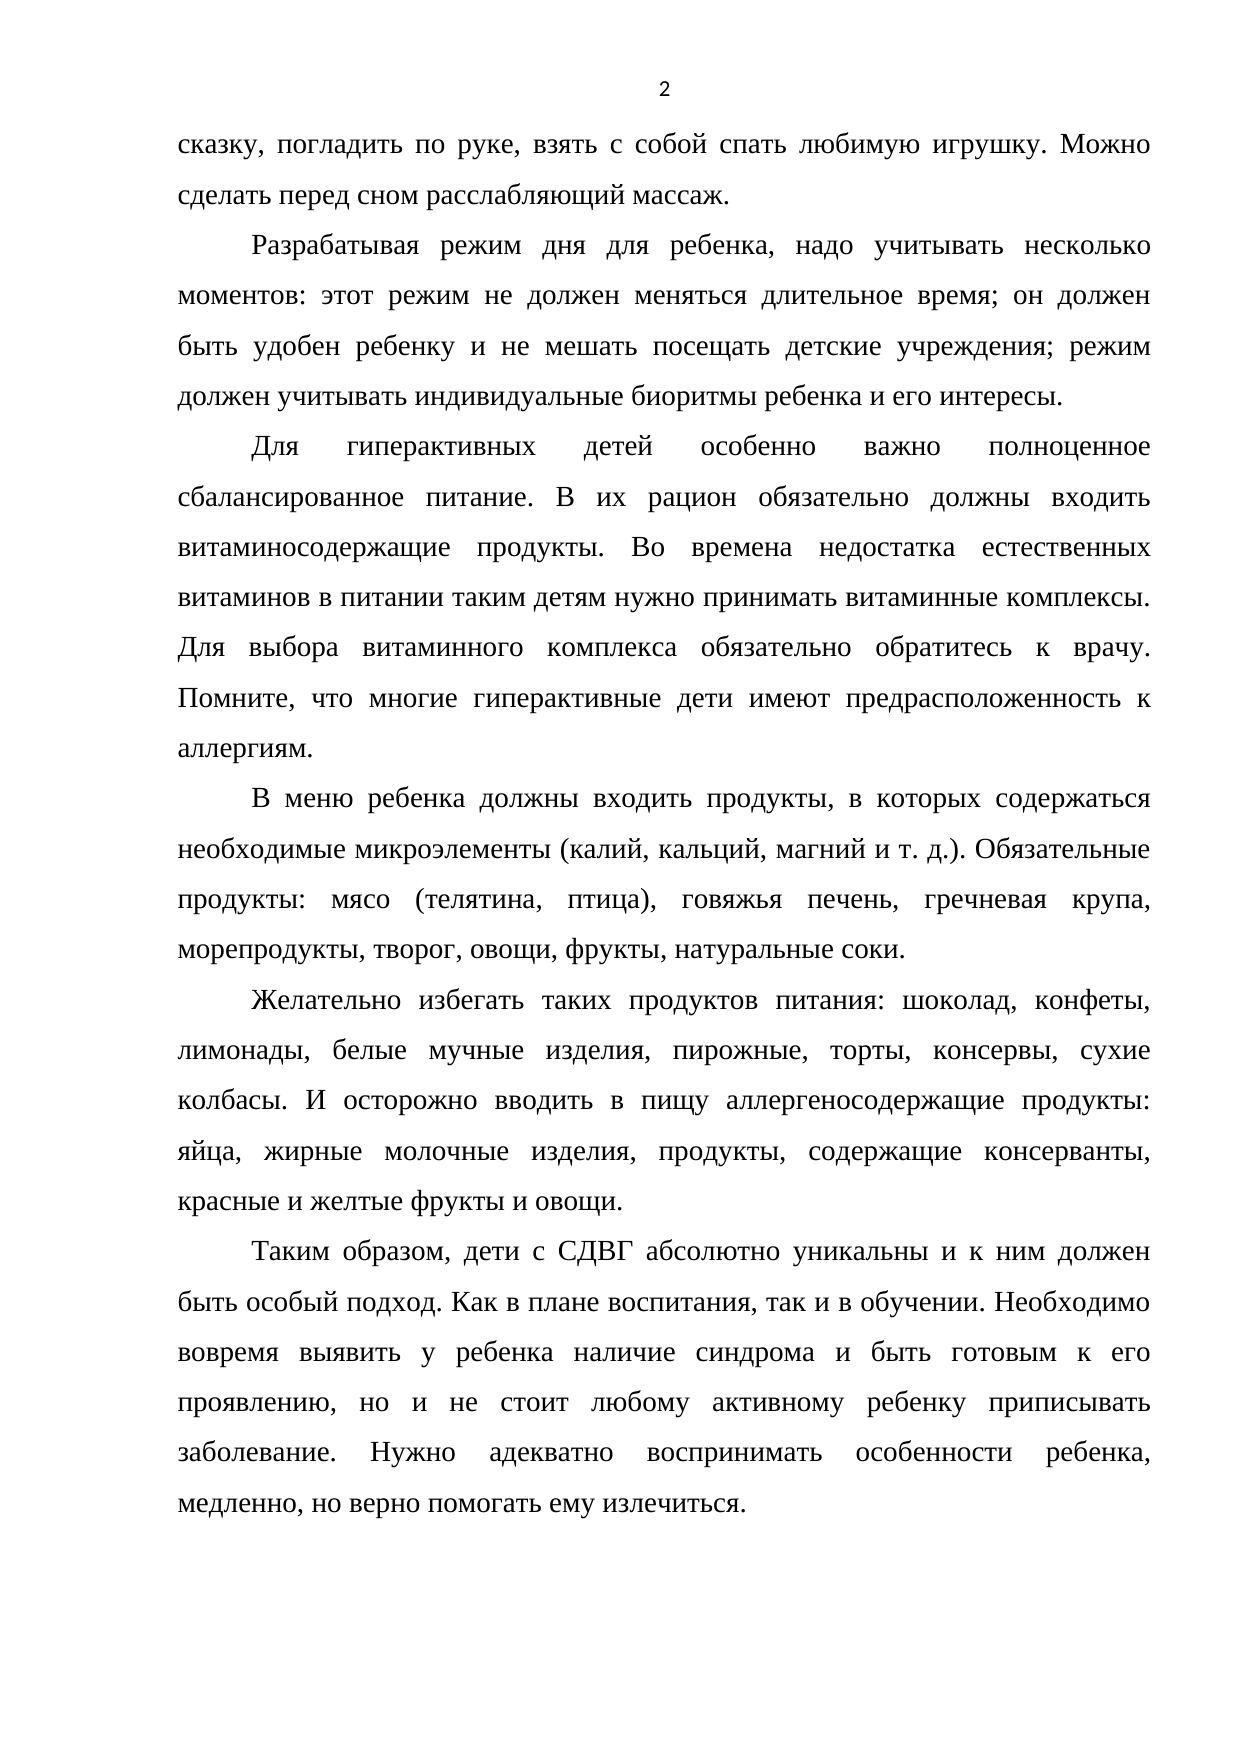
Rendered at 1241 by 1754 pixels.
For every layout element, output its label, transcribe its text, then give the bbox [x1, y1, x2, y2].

text Разрабатывая режим дня для ребенка, надо учитывать несколько моментов: этот режим не должен меняться длительное время; он должен быть удобен ребенку и не мешать посещать детские учреждения; режим должен учитывать индивидуальные биоритмы ребенка и его интересы. [177, 227, 1152, 412]
text Для гиперактивных детей особенно важно полноценное сбалансированное питание. В их рацион обязательно должны входить витаминосодержащие продукты. Во времена недостатка естественных витаминов в питании таким детям нужно принимать витаминные комплексы. Для выбора витаминного комплекса обязательно обратитесь к врачу. Помните, что многие гиперактивные дети имеют предрасположенность к аллергиям. [177, 428, 1152, 764]
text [177, 126, 1152, 210]
text В меню ребенка должны входить продукты, в которых содержаться необходимые микроэлементы (калий, кальций, магний и т. д.). Обязательные продукты: мясо (телятина, птица), говяжья печень, гречневая крупа, морепродукты, творог, овощи, фрукты, натуральные соки. [177, 781, 1152, 965]
text Таким образом, дети с СДВГ абсолютно уникальны и к ним должен быть особый подход. Как в плане воспитания, так и в обучении. Необходимо вовремя выявить у ребенка наличие синдрома и быть готовым к его проявлению, но и не стоит любому активному ребенку приписывать заболевание. Нужно адекватно воспринимать особенности ребенка, медленно, но верно помогать ему излечиться. [177, 1233, 1152, 1518]
text Желательно избегать таких продуктов питания: шоколад, конфеты, лимонады, белые мучные изделия, пирожные, торты, консервы, сухие колбасы. И осторожно вводить в пищу аллергеносодержащие продукты: яйца, жирные молочные изделия, продукты, содержащие консерванты, красные и желтые фрукты и овощи. [177, 982, 1152, 1217]
